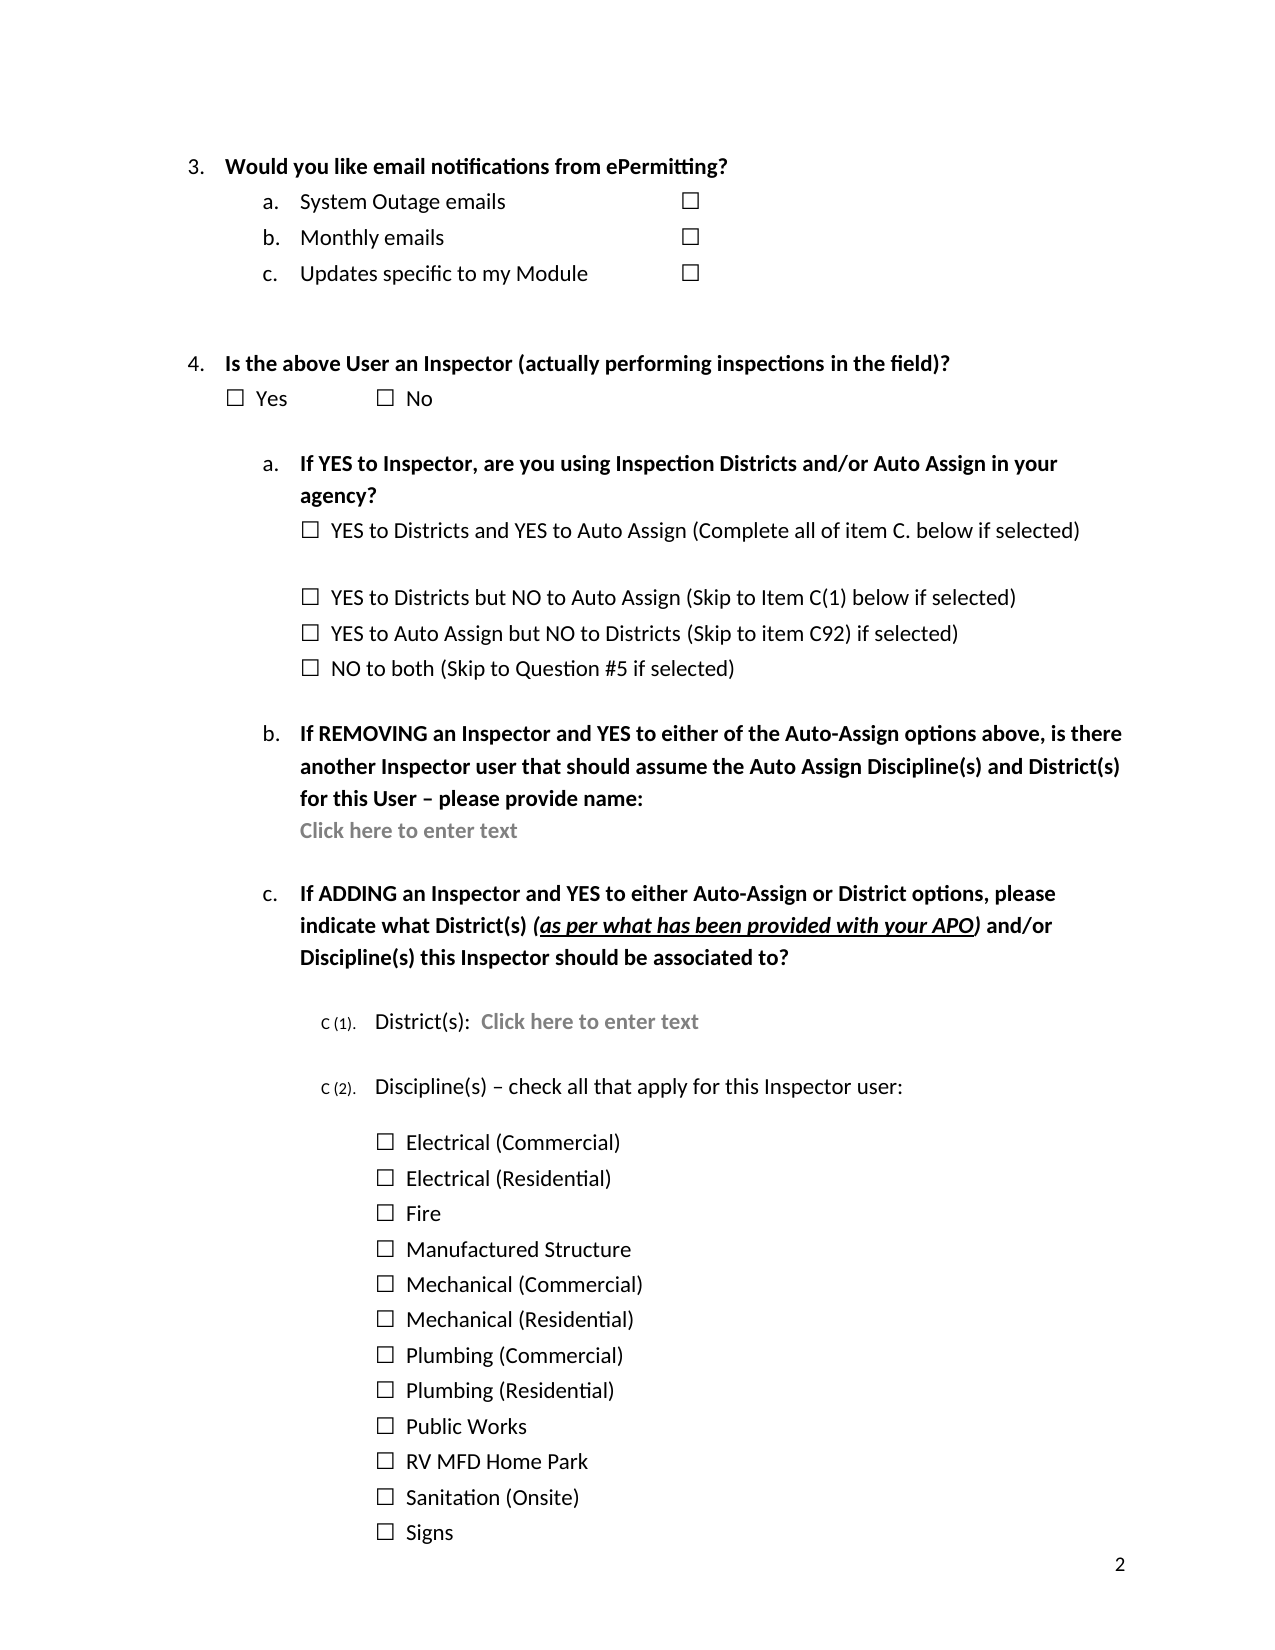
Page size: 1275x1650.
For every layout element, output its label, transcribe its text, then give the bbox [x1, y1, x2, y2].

list Monthly emails [262, 221, 1125, 252]
list If ADDING an Inspector and YES to either Auto-Assign or District options, please indicate what District(s) (as per what has been provided with your APO) and/or Discipline(s) this Inspector should be associated to? [262, 879, 1125, 971]
list If REMOVING an Inspector and YES to either of the Auto-Assign options above, is there another Inspector user that should assume the Auto Assign Discipline(s) and District(s) for this User – please provide name: [262, 719, 1125, 844]
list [356, 1072, 1125, 1547]
list Would you like email notifications from ePermitting? [187, 152, 1125, 180]
list System Outage emails [262, 184, 1125, 216]
list Is the above User an Inspector (actually performing inspections in the field)? Yes No [187, 349, 1125, 445]
list Updates specific to my Module [262, 256, 1125, 288]
list If YES to Inspector, are you using Inspection Districts and/or Auto Assign in your agency? YES to Districts and YES to Auto Assign (Complete all of item C. below if selected) YES to Districts but NO to Auto Assign (Skip to Item C(1) below if selected) YES to Auto Assign but NO to Districts (Skip to item C92) if selected) NO to both (Skip to Question #5 if selected) [262, 449, 1125, 715]
list District(s): [356, 1007, 1125, 1068]
